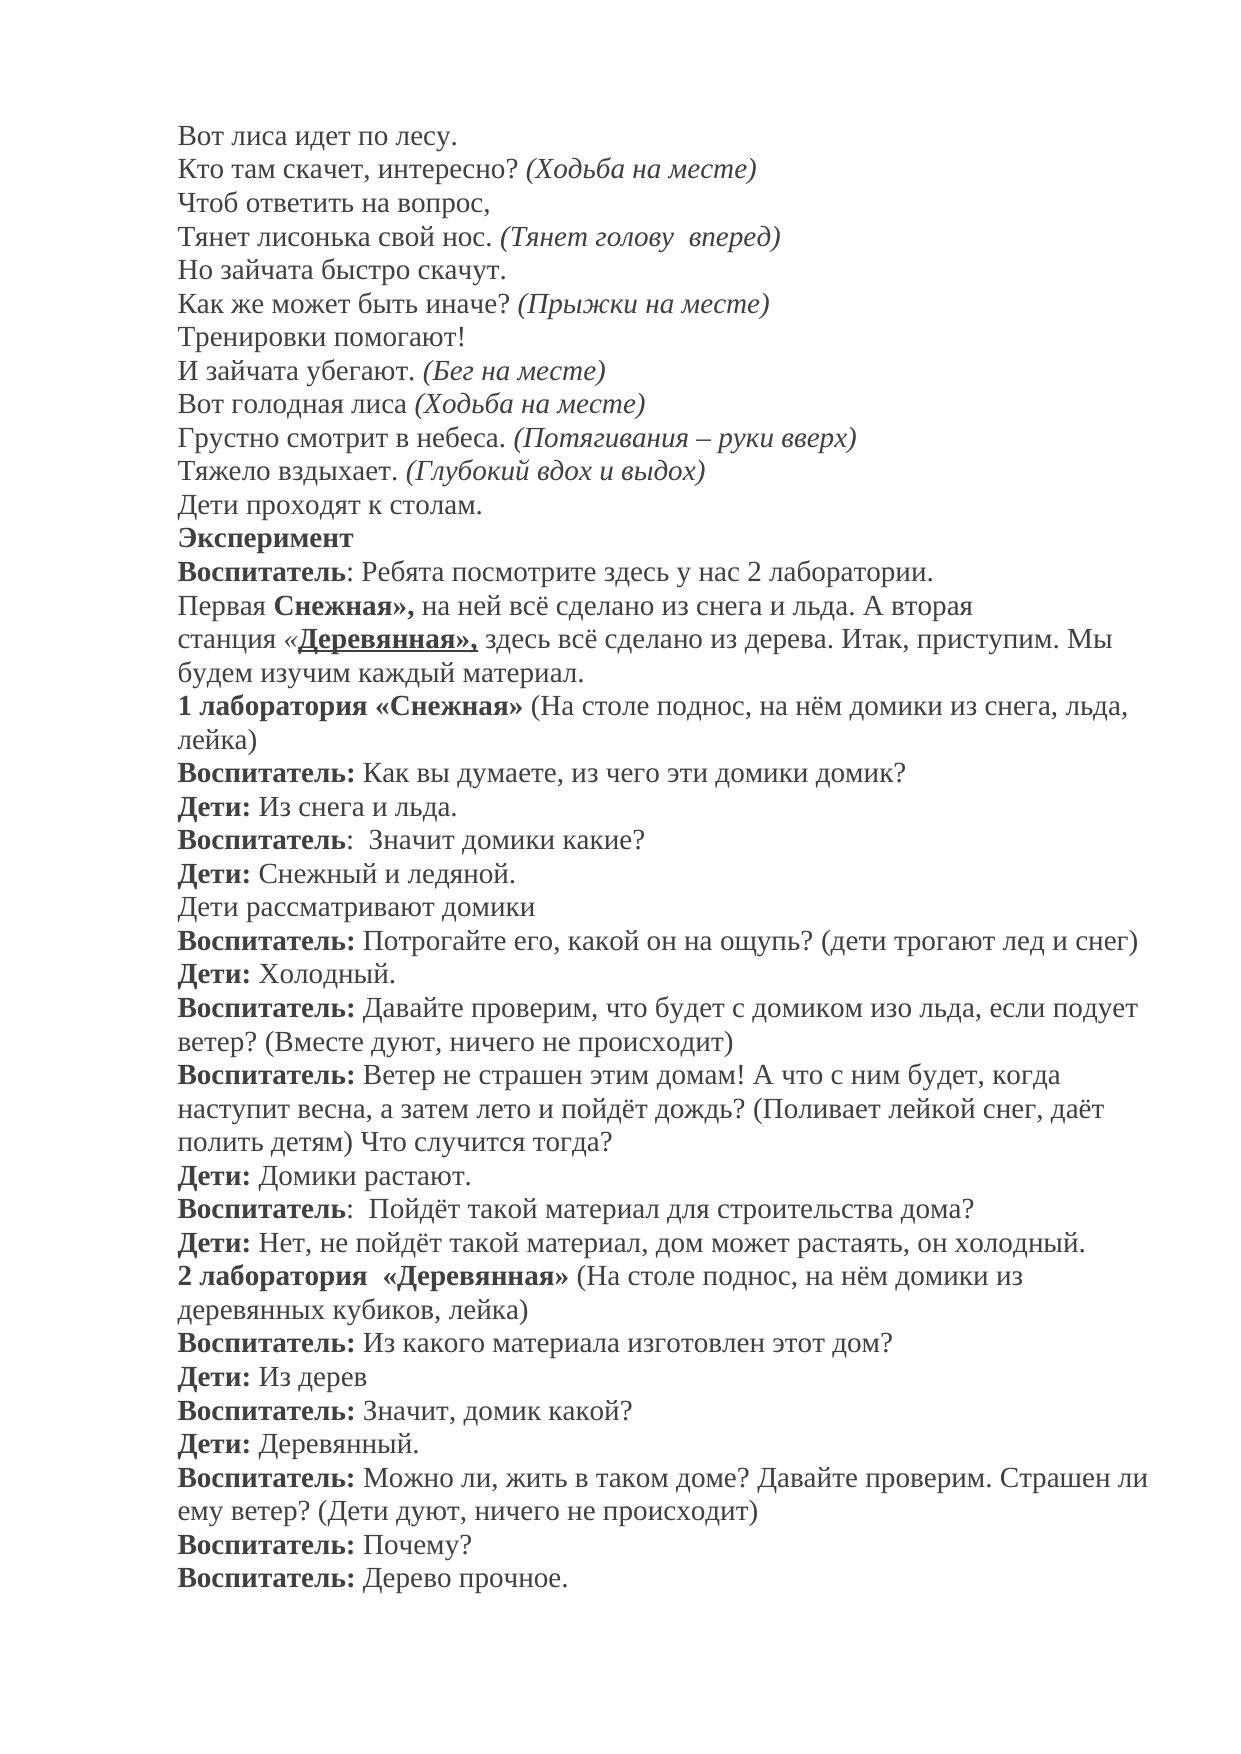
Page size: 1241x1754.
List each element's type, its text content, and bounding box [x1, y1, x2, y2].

text Воспитатель: Из какого материала изготовлен этот дом? [177, 1326, 1152, 1359]
text Тянет лисонька свой нос. (Тянет голову вперед) [177, 219, 1152, 252]
text 2 лаборатория «Деревянная» (На столе поднос, на нём домики из деревянных кубиков, лейка) [177, 1258, 1152, 1326]
text Дети рассматривают домики [177, 889, 1152, 923]
text Воспитатель: Как вы думаете, из чего эти домики домик? [177, 755, 1152, 789]
text Воспитатель: Давайте проверим, что будет с домиком изо льда, если подует ветер? (Вместе дуют, ничего не происходит) [177, 990, 1152, 1057]
text Дети: Деревянный. [177, 1426, 1152, 1460]
text Вот голодная лиса (Ходьба на месте) [177, 386, 1152, 420]
text Чтоб ответить на вопрос, [177, 185, 1152, 219]
text Тренировки помогают! [177, 319, 1152, 353]
text Эксперимент [177, 521, 1152, 554]
text Воспитатель: Пойдёт такой материал для строительства дома? [177, 1191, 1152, 1225]
text Воспитатель: Значит домики какие? [177, 822, 1152, 856]
text Воспитатель: Дерево прочное. [177, 1560, 1152, 1594]
text Первая Снежная», на ней всё сделано из снега и льда. А вторая станция «Деревянная», здесь всё сделано из дерева. Итак, приступим. Мы будем изучим каждый материал. [177, 588, 1152, 688]
text Дети: Домики растают. [177, 1158, 1152, 1191]
text Тяжело вздыхает. (Глубокий вдох и выдох) [177, 453, 1152, 487]
text И зайчата убегают. (Бег на месте) [177, 353, 1152, 386]
text Дети: Из дерев [177, 1359, 1152, 1393]
text Воспитатель: Можно ли, жить в таком доме? Давайте проверим. Страшен ли ему ветер? (Дети дуют, ничего не происходит) [177, 1460, 1152, 1527]
text Воспитатель: Ветер не страшен этим домам! А что с ним будет, когда наступит весна, а затем лето и пойдёт дождь? (Поливает лейкой снег, даёт полить детям) Что случится тогда? [177, 1057, 1152, 1158]
text Кто там скачет, интересно? (Ходьба на месте) [177, 152, 1152, 185]
text Дети: Из снега и льда. [177, 789, 1152, 822]
text Дети: Нет, не пойдёт такой материал, дом может растаять, он холодный. [177, 1225, 1152, 1258]
text Вот лиса идет по лесу. [177, 118, 1152, 152]
text Как же может быть иначе? (Прыжки на месте) [177, 286, 1152, 319]
text Но зайчата быстро скачут. [177, 252, 1152, 286]
text Воспитатель: Потрогайте его, какой он на ощупь? (дети трогают лед и снег) [177, 923, 1152, 957]
text Воспитатель: Почему? [177, 1527, 1152, 1560]
text Воспитатель: Значит, домик какой? [177, 1393, 1152, 1426]
text Грустно смотрит в небеса. (Потягивания – руки вверх) [177, 420, 1152, 453]
text Дети: Снежный и ледяной. [177, 856, 1152, 889]
text 1 лаборатория «Снежная» (На столе поднос, на нём домики из снега, льда, лейка) [177, 688, 1152, 755]
text Воспитатель: Ребята посмотрите здесь у нас 2 лаборатории. [177, 554, 1152, 588]
text Дети: Холодный. [177, 957, 1152, 990]
text Дети проходят к столам. [177, 487, 1152, 521]
